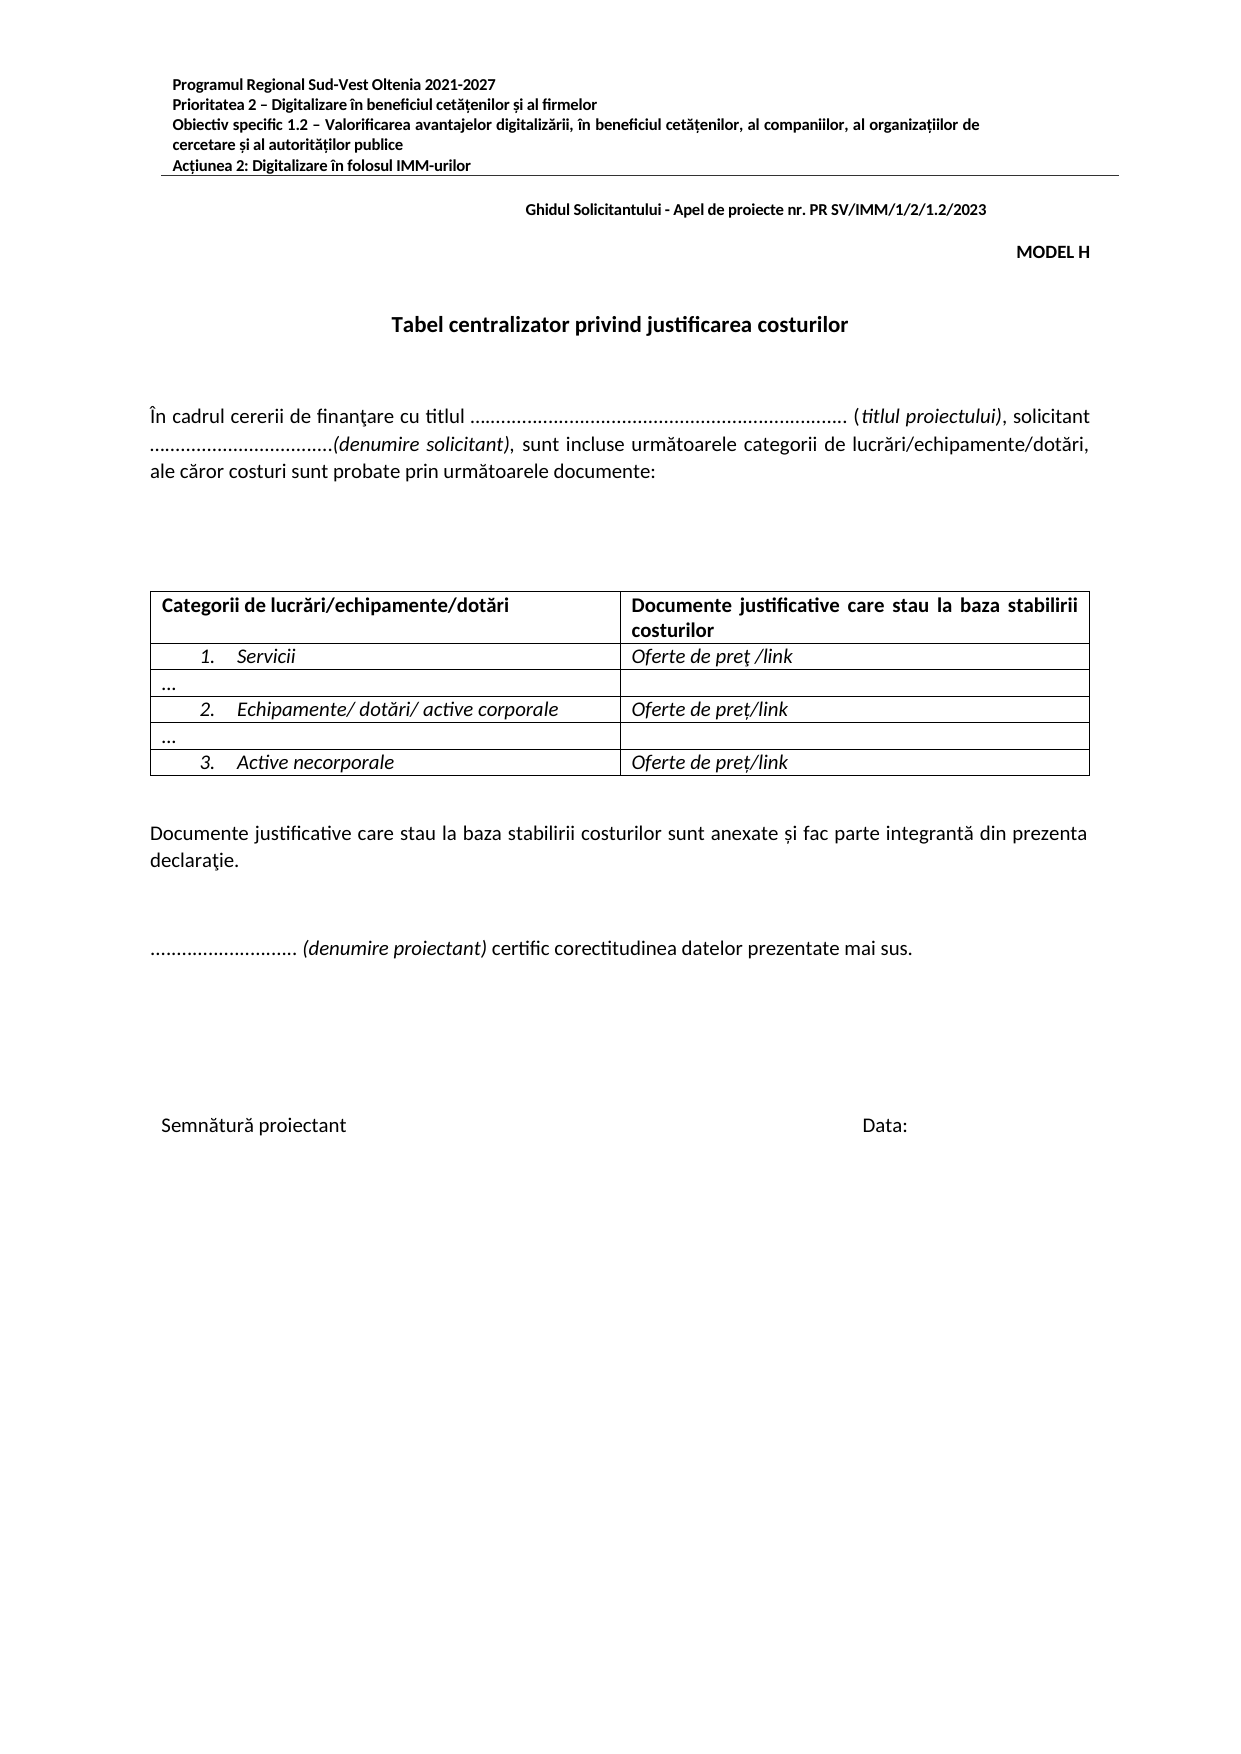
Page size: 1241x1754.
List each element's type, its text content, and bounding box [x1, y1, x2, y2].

text În cadrul cererii de finanţare cu titlul …..................................................................... (titlul proiectului), solicitant …................................(denumire solicitant), sunt incluse următoarele categorii de lucrări/echipamente/dotări, ale căror costuri sunt probate prin următoarele documente: [150, 404, 1090, 484]
table_cell Echipamente/ dotări/ active corporale [151, 697, 620, 722]
table_cell Oferte de preț/link [621, 697, 1089, 722]
text Documente justificative care stau la baza stabilirii costurilor sunt anexate și fac parte integrantă din prezenta declaraţie. [150, 820, 1090, 873]
text ............................ (denumire proiectant) certific corectitudinea datelor prezentate mai sus. [150, 936, 1090, 961]
table_cell [621, 723, 1089, 748]
table_header Data: [621, 1112, 1090, 1163]
table_cell Oferte de preţ /link [621, 644, 1089, 669]
table_cell … [151, 670, 620, 696]
table_cell Oferte de preț/link [621, 750, 1089, 775]
table_cell [621, 670, 1089, 696]
table_cell Active necorporale [151, 750, 620, 775]
table_header Categorii de lucrări/echipamente/dotări [151, 592, 620, 643]
text Tabel centralizator privind justificarea costurilor [150, 310, 1090, 338]
table_cell … [151, 723, 620, 748]
table_header Documente justificative care stau la baza stabilirii costurilor [621, 592, 1089, 643]
table_cell Servicii [151, 644, 620, 669]
table_header Semnătură proiectant [150, 1112, 621, 1163]
